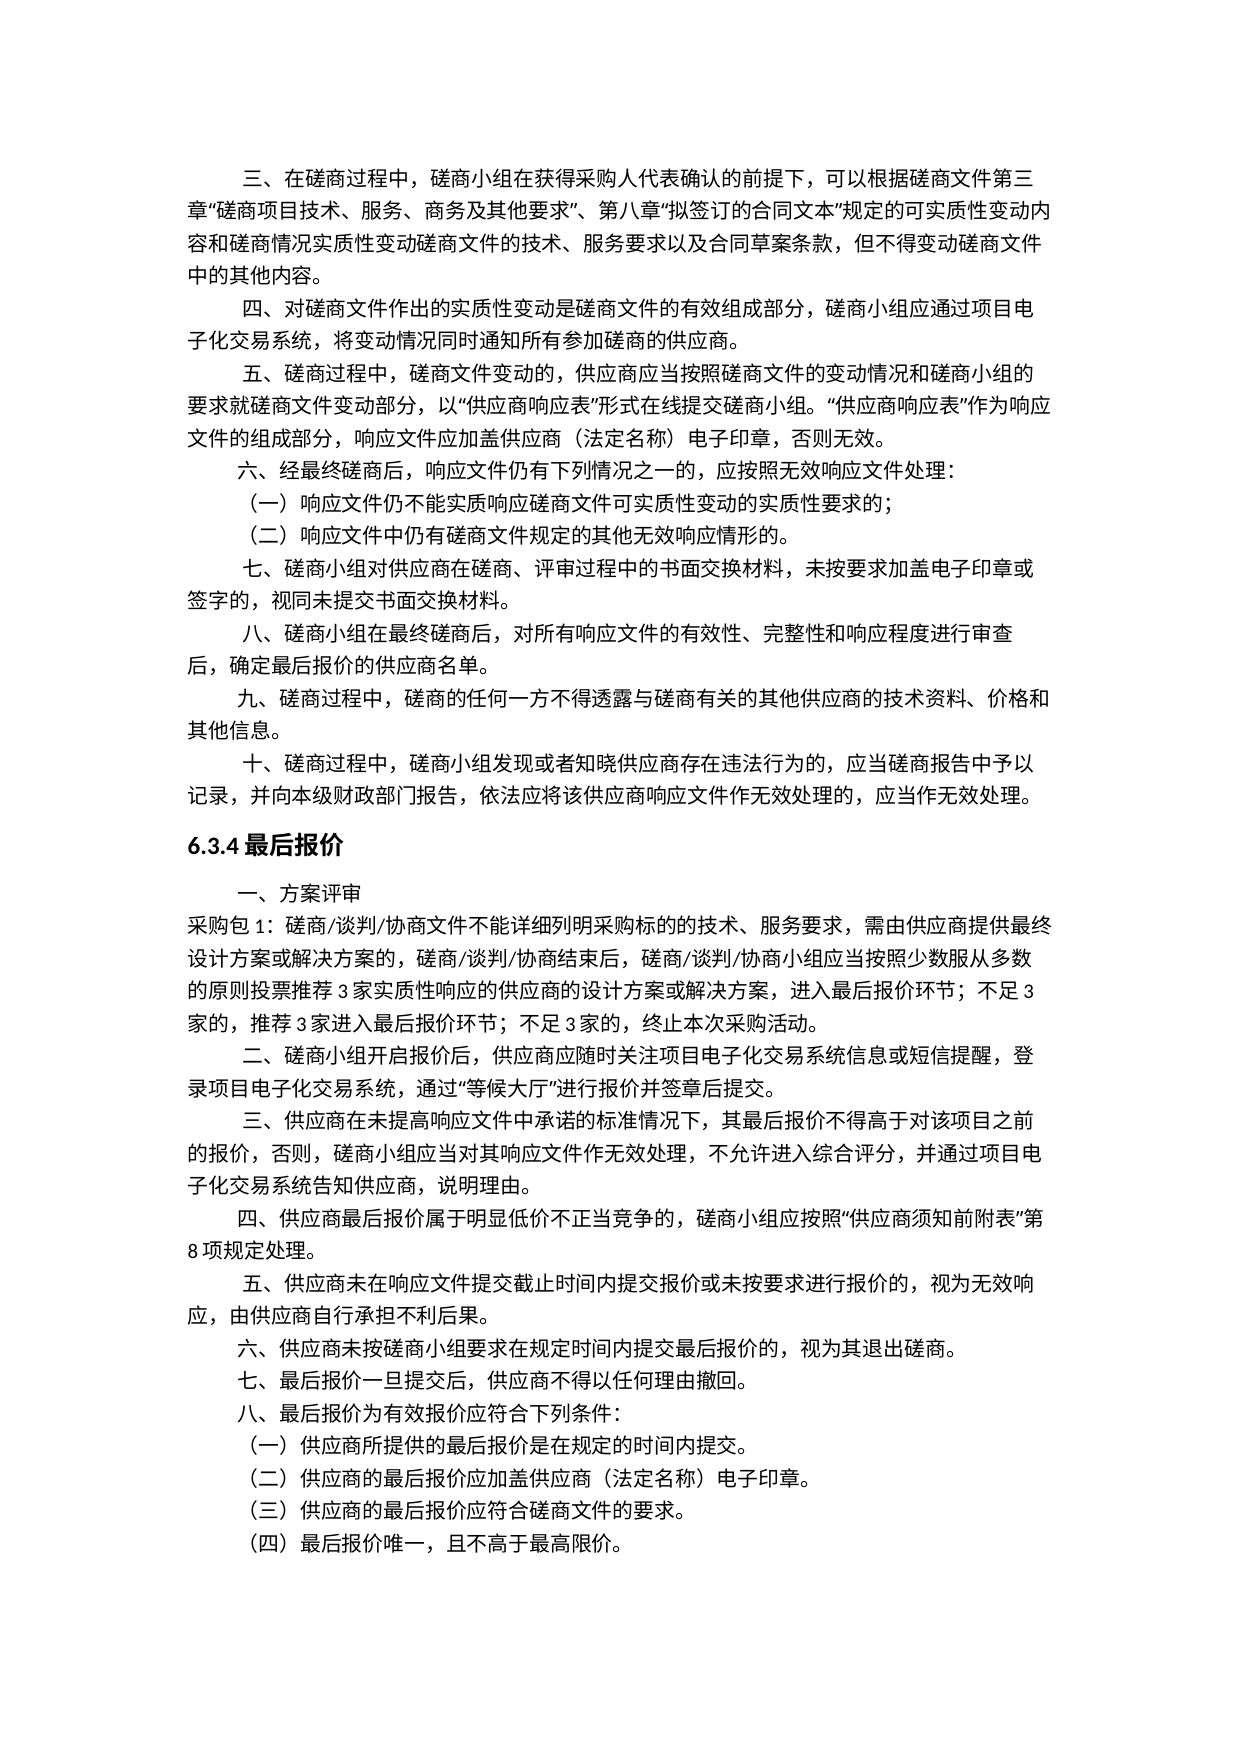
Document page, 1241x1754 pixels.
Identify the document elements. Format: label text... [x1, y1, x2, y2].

text （一）响应文件仍不能实质响应磋商文件可实质性变动的实质性要求的； [187, 487, 1053, 519]
text 六、经最终磋商后，响应文件仍有下列情况之一的，应按照无效响应文件处理： [187, 454, 1053, 487]
text 二、磋商小组开启报价后，供应商应随时关注项目电子化交易系统信息或短信提醒，登录项目电子化交易系统，通过“等候大厅”进行报价并签章后提交。 [187, 1039, 1053, 1104]
text 三、供应商在未提高响应文件中承诺的标准情况下，其最后报价不得高于对该项目之前的报价，否则，磋商小组应当对其响应文件作无效处理，不允许进入综合评分，并通过项目电子化交易系统告知供应商，说明理由。 [187, 1104, 1053, 1202]
text 四、对磋商文件作出的实质性变动是磋商文件的有效组成部分，磋商小组应通过项目电子化交易系统，将变动情况同时通知所有参加磋商的供应商。 [187, 292, 1053, 357]
text 十、磋商过程中，磋商小组发现或者知晓供应商存在违法行为的，应当磋商报告中予以记录，并向本级财政部门报告，依法应将该供应商响应文件作无效处理的，应当作无效处理。 [187, 747, 1053, 812]
text （三）供应商的最后报价应符合磋商文件的要求。 [187, 1494, 1053, 1527]
text 八、磋商小组在最终磋商后，对所有响应文件的有效性、完整性和响应程度进行审查后，确定最后报价的供应商名单。 [187, 617, 1053, 682]
text 八、最后报价为有效报价应符合下列条件： [187, 1397, 1053, 1429]
text 七、磋商小组对供应商在磋商、评审过程中的书面交换材料，未按要求加盖电子印章或签字的，视同未提交书面交换材料。 [187, 552, 1053, 617]
text （一）供应商所提供的最后报价是在规定的时间内提交。 [187, 1429, 1053, 1462]
text 五、供应商未在响应文件提交截止时间内提交报价或未按要求进行报价的，视为无效响应，由供应商自行承担不利后果。 [187, 1267, 1053, 1332]
text 采购包1：磋商/谈判/协商文件不能详细列明采购标的的技术、服务要求，需由供应商提供最终设计方案或解决方案的，磋商/谈判/协商结束后，磋商/谈判/协商小组应当按照少数服从多数的原则投票推荐3家实质性响应的供应商的设计方案或解决方案，进入最后报价环节；不足3家的，推荐3家进入最后报价环节；不足3家的，终止本次采购活动。 [187, 909, 1053, 1039]
text 6.3.4最后报价 [187, 812, 1053, 877]
text （二）响应文件中仍有磋商文件规定的其他无效响应情形的。 [187, 519, 1053, 552]
text （四）最后报价唯一，且不高于最高限价。 [187, 1527, 1053, 1559]
text 六、供应商未按磋商小组要求在规定时间内提交最后报价的，视为其退出磋商。 [187, 1332, 1053, 1364]
text 五、磋商过程中，磋商文件变动的，供应商应当按照磋商文件的变动情况和磋商小组的要求就磋商文件变动部分，以“供应商响应表”形式在线提交磋商小组。“供应商响应表”作为响应文件的组成部分，响应文件应加盖供应商（法定名称）电子印章，否则无效。 [187, 357, 1053, 454]
text 一、方案评审 [187, 877, 1053, 909]
text 四、供应商最后报价属于明显低价不正当竞争的，磋商小组应按照“供应商须知前附表”第8项规定处理。 [187, 1202, 1053, 1267]
text 七、最后报价一旦提交后，供应商不得以任何理由撤回。 [187, 1364, 1053, 1397]
text 三、在磋商过程中，磋商小组在获得采购人代表确认的前提下，可以根据磋商文件第三章“磋商项目技术、服务、商务及其他要求”、第八章“拟签订的合同文本”规定的可实质性变动内容和磋商情况实质性变动磋商文件的技术、服务要求以及合同草案条款，但不得变动磋商文件中的其他内容。 [187, 162, 1053, 292]
text 九、磋商过程中，磋商的任何一方不得透露与磋商有关的其他供应商的技术资料、价格和其他信息。 [187, 682, 1053, 747]
text （二）供应商的最后报价应加盖供应商（法定名称）电子印章。 [187, 1462, 1053, 1494]
